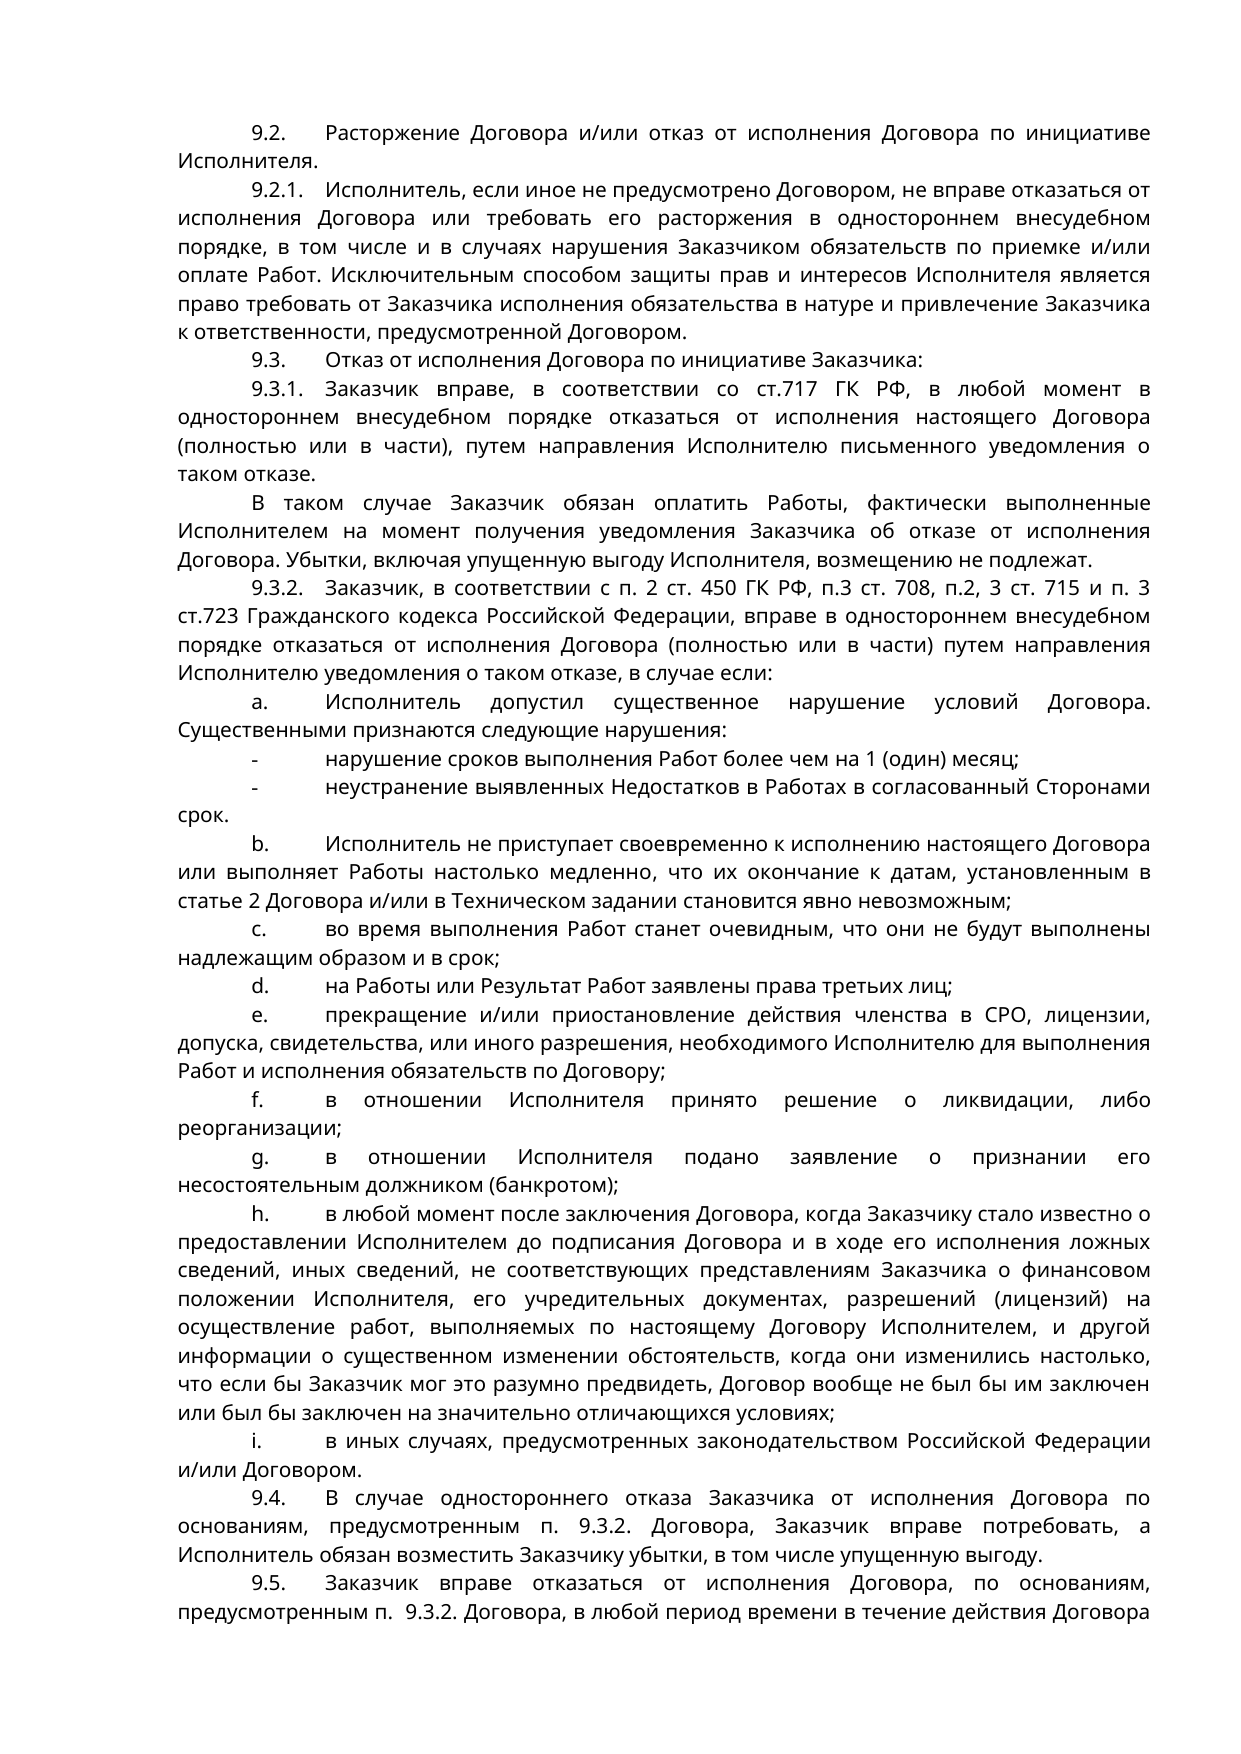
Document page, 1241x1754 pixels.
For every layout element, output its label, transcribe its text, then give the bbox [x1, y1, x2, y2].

list Исполнитель не приступает своевременно к исполнению настоящего Договора или выполняет Работы настолько медленно, что их окончание к датам, установленным в статье 2 Договора и/или в Техническом задании становится явно невозможным; [177, 829, 1152, 914]
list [177, 1568, 1152, 1625]
list прекращение и/или приостановление действия членства в СРО, лицензии, допуска, свидетельства, или иного разрешения, необходимого Исполнителю для выполнения Работ и исполнения обязательств по Договору; [177, 1000, 1152, 1085]
list Исполнитель, если иное не предусмотрено Договором, не вправе отказаться от исполнения Договора или требовать его расторжения в одностороннем внесудебном порядке, в том числе и в случаях нарушения Заказчиком обязательств по приемке и/или оплате Работ. Исключительным способом защиты прав и интересов Исполнителя является право требовать от Заказчика исполнения обязательства в натуре и привлечение Заказчика к ответственности, предусмотренной Договором. [177, 175, 1152, 346]
list Заказчик вправе, в соответствии со ст.717 ГК РФ, в любой момент в одностороннем внесудебном порядке отказаться от исполнения настоящего Договора (полностью или в части), путем направления Исполнителю письменного уведомления о таком отказе. [177, 374, 1152, 488]
list на Работы или Результат Работ заявлены права третьих лиц; [177, 971, 1152, 1000]
list В случае одностороннего отказа Заказчика от исполнения Договора по основаниям, предусмотренным п. 9.3.2. Договора, Заказчик вправе потребовать, а Исполнитель обязан возместить Заказчику убытки, в том числе упущенную выгоду. [177, 1483, 1152, 1568]
list в иных случаях, предусмотренных законодательством Российской Федерации и/или Договором. [177, 1426, 1152, 1483]
list неустранение выявленных Недостатков в Работах в согласованный Сторонами срок. [177, 772, 1152, 829]
list во время выполнения Работ станет очевидным, что они не будут выполнены надлежащим образом и в срок; [177, 914, 1152, 971]
list Заказчик, в соответствии с п. 2 ст. 450 ГК РФ, п.3 ст. 708, п.2, 3 ст. 715 и п. 3 ст.723 Гражданского кодекса Российской Федерации, вправе в одностороннем внесудебном порядке отказаться от исполнения Договора (полностью или в части) путем направления Исполнителю уведомления о таком отказе, в случае если: [177, 573, 1152, 687]
list Расторжение Договора и/или отказ от исполнения Договора по инициативе Исполнителя. [177, 118, 1152, 175]
list в отношении Исполнителя принято решение о ликвидации, либо реорганизации; [177, 1085, 1152, 1142]
text В таком случае Заказчик обязан оплатить Работы, фактически выполненные Исполнителем на момент получения уведомления Заказчика об отказе от исполнения Договора. Убытки, включая упущенную выгоду Исполнителя, возмещению не подлежат. [177, 488, 1152, 573]
list Отказ от исполнения Договора по инициативе Заказчика: [177, 346, 1152, 374]
list в любой момент после заключения Договора, когда Заказчику стало известно о предоставлении Исполнителем до подписания Договора и в ходе его исполнения ложных сведений, иных сведений, не соответствующих представлениям Заказчика о финансовом положении Исполнителя, его учредительных документах, разрешений (лицензий) на осуществление работ, выполняемых по настоящему Договору Исполнителем, и другой информации о существенном изменении обстоятельств, когда они изменились настолько, что если бы Заказчик мог это разумно предвидеть, Договор вообще не был бы им заключен или был бы заключен на значительно отличающихся условиях; [177, 1199, 1152, 1426]
list Исполнитель допустил существенное нарушение условий Договора. Существенными признаются следующие нарушения: [177, 687, 1152, 744]
list нарушение сроков выполнения Работ более чем на 1 (один) месяц; [177, 744, 1152, 772]
list в отношении Исполнителя подано заявление о признании его несостоятельным должником (банкротом); [177, 1142, 1152, 1199]
